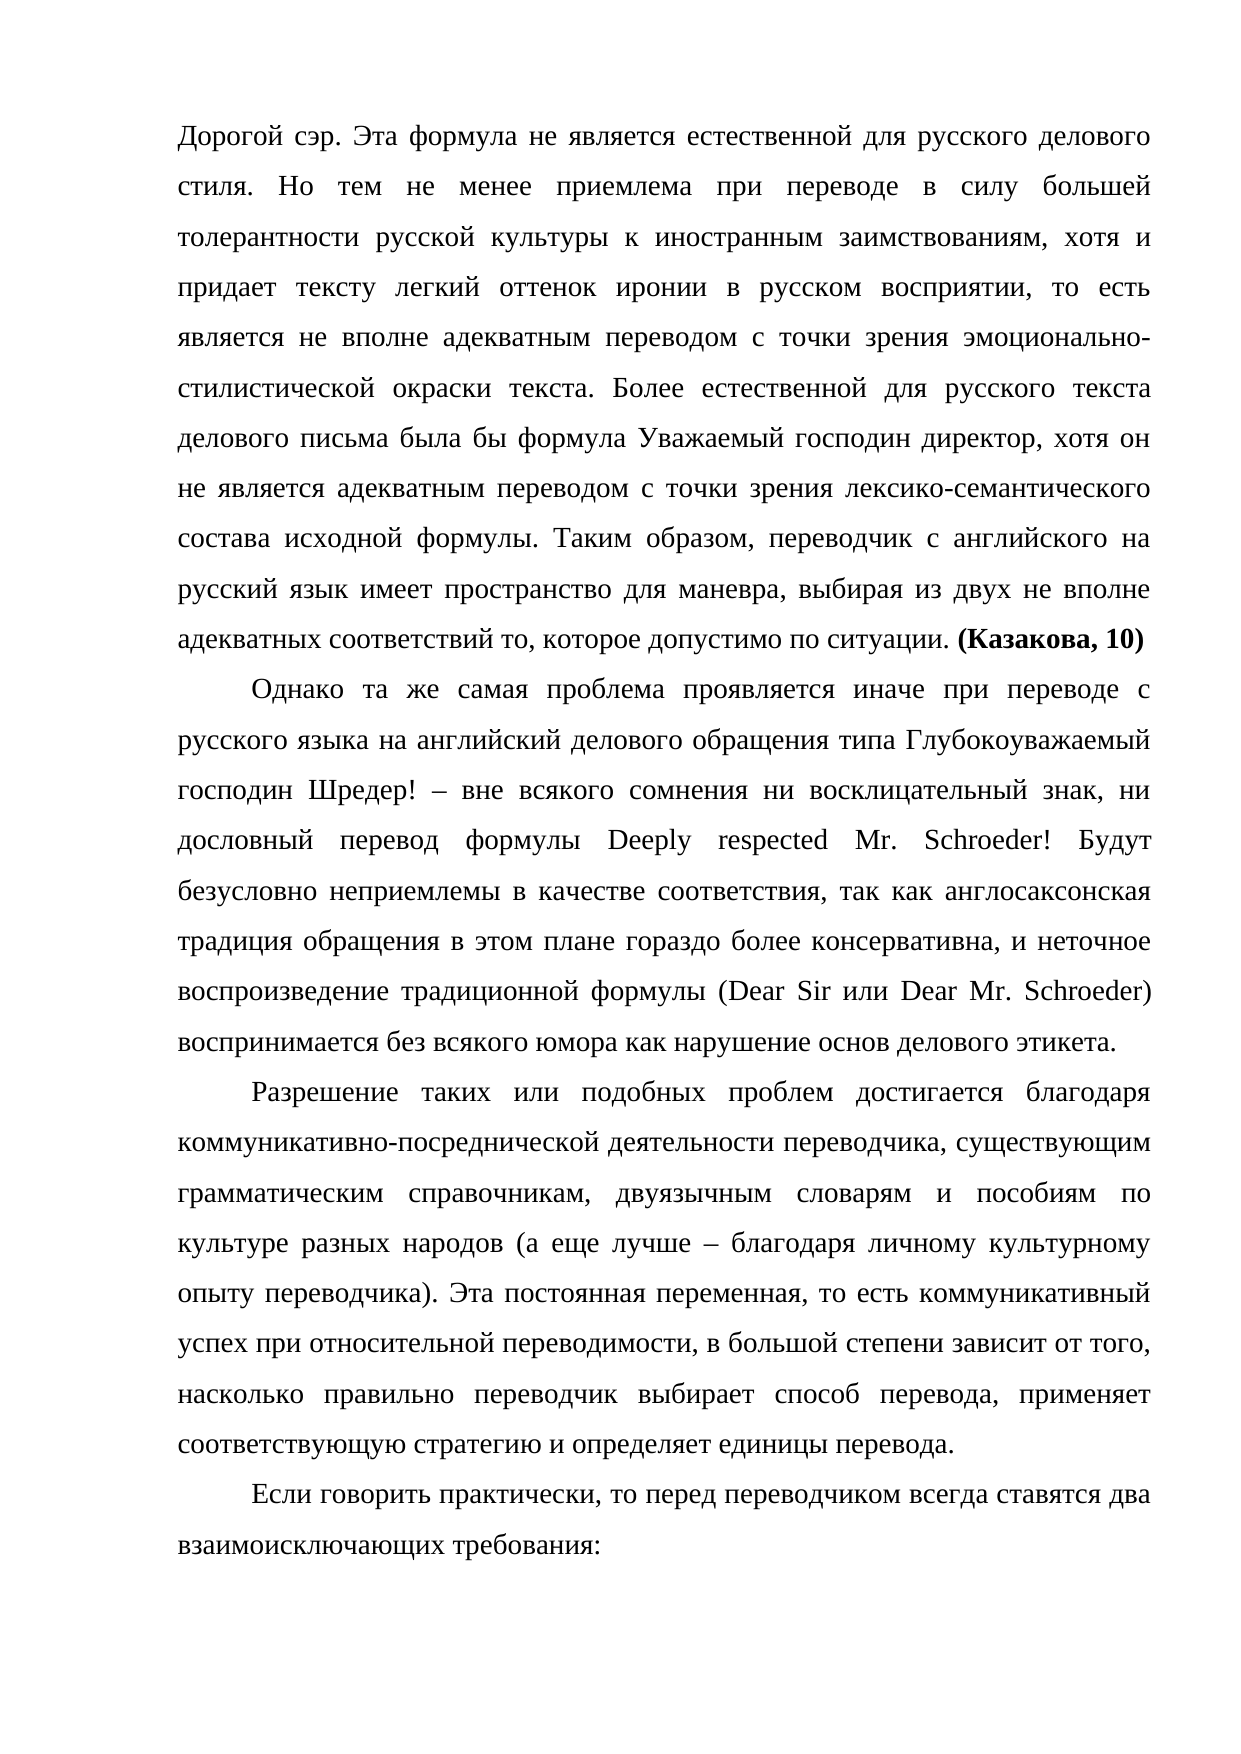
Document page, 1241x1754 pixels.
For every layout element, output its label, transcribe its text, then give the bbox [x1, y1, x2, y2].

text Разрешение таких или подобных проблем достигается благодаря коммуникативно-посреднической деятельности переводчика, существующим грамматическим справочникам, двуязычным словарям и пособиям по культуре разных народов (а еще лучше – благодаря личному культурному опыту переводчика). Эта постоянная переменная, то есть коммуникативный успех при относительной переводимости, в большой степени зависит от того, насколько правильно переводчик выбирает способ перевода, применяет соответствующую стратегию и определяет единицы перевода. [177, 1074, 1152, 1460]
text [177, 118, 1152, 655]
text Однако та же самая проблема проявляется иначе при переводе с русского языка на английский делового обращения типа Глубокоуважаемый господин Шредер! – вне всякого сомнения ни восклицательный знак, ни дословный перевод формулы Deeply respected Mr. Schroeder! Будут безусловно неприемлемы в качестве соответствия, так как англосаксонская традиция обращения в этом плане гораздо более консервативна, и неточное воспроизведение традиционной формулы (Dear Sir или Dear Mr. Schroeder) воспринимается без всякого юмора как нарушение основ делового этикета. [177, 672, 1152, 1057]
text Если говорить практически, то перед переводчиком всегда ставятся два взаимоисключающих требования: [177, 1477, 1152, 1560]
